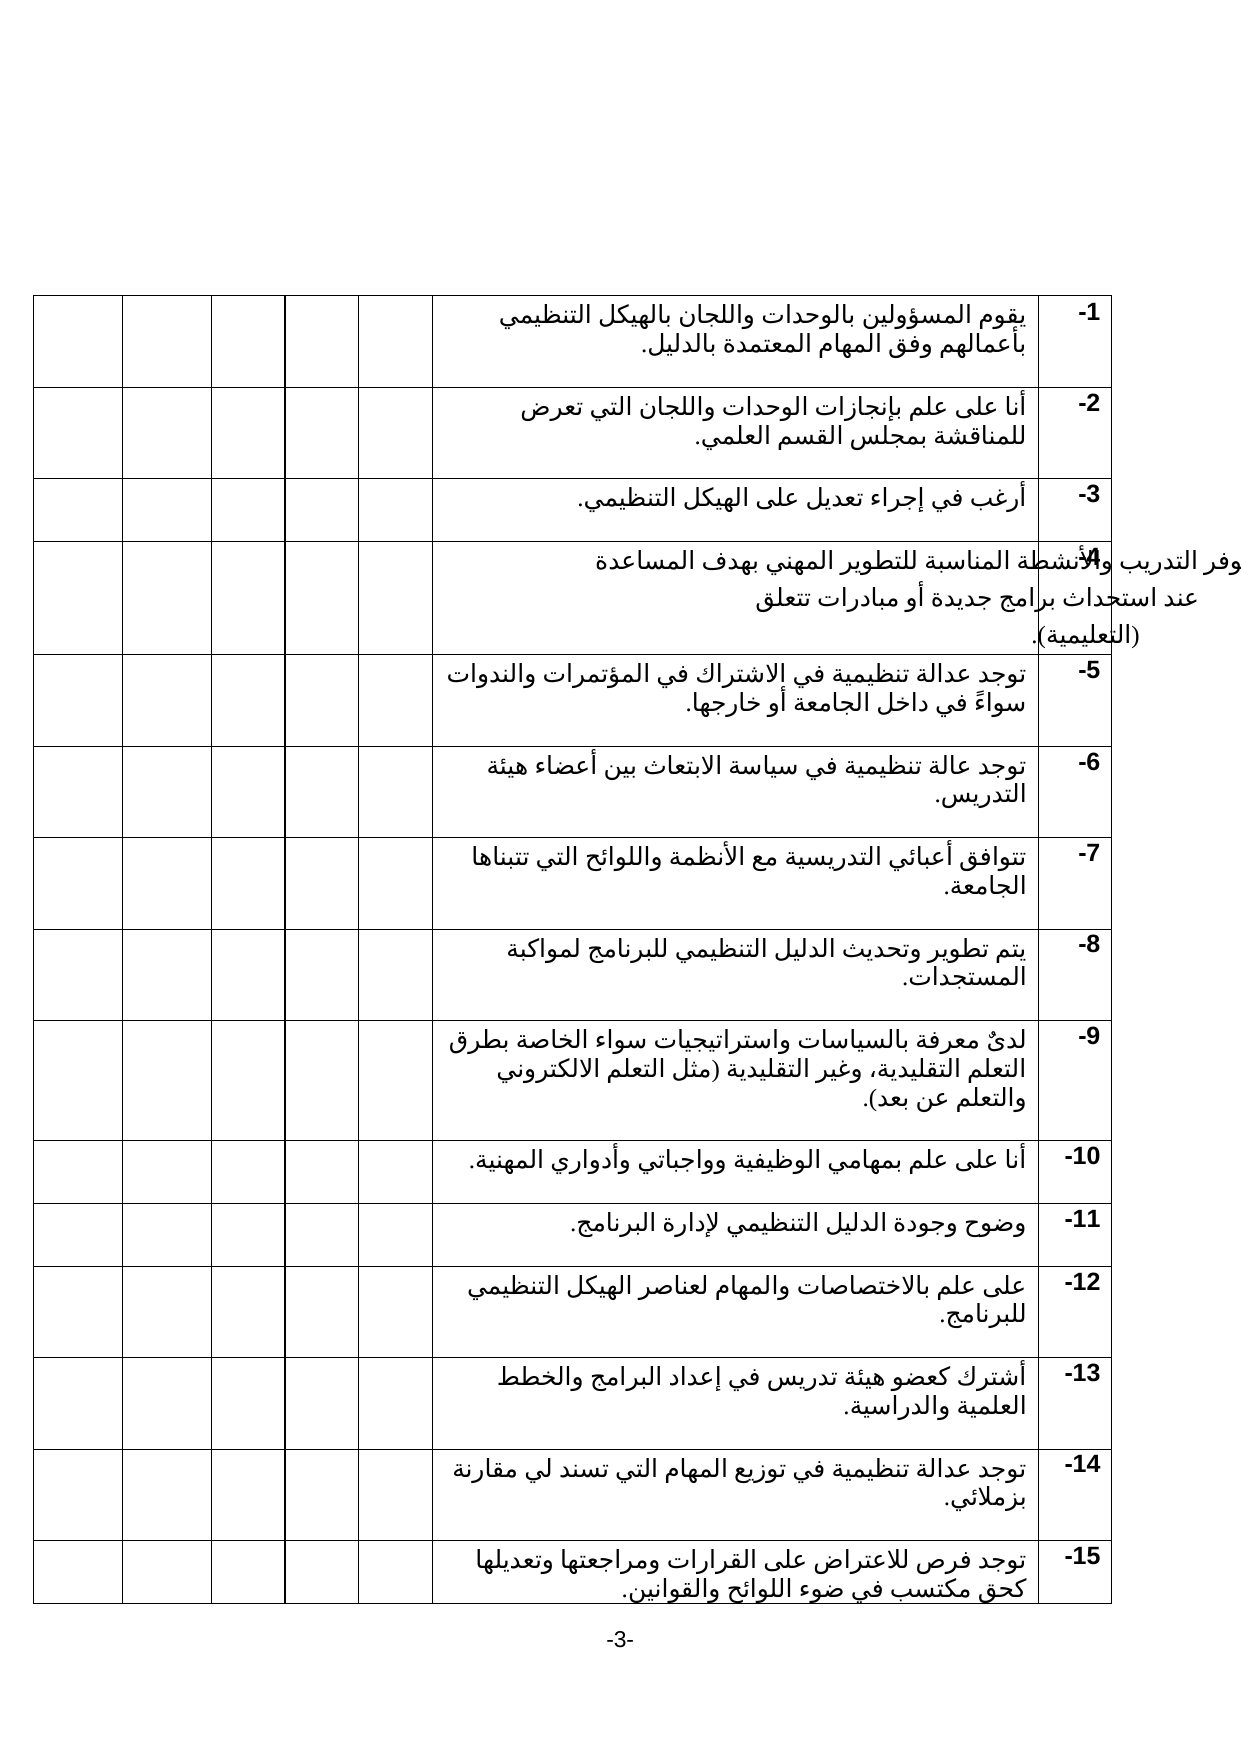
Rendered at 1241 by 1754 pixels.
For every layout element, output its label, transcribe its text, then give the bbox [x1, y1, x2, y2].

table_cell [359, 1204, 432, 1266]
table_cell تتوافق أعبائي التدريسية مع الأنظمة واللوائح التي تتبناها الجامعة. [433, 838, 1038, 928]
table_cell على علم بالاختصاصات والمهام لعناصر الهيكل التنظيمي للبرنامج. [433, 1267, 1038, 1357]
table_cell أشترك كعضو هيئة تدريس في إعداد البرامج والخطط العلمية والدراسية. [433, 1358, 1038, 1448]
table_cell [123, 1267, 211, 1357]
table_cell 15- [1039, 1541, 1111, 1603]
table_cell [212, 747, 284, 837]
table_cell [34, 1267, 122, 1357]
table_cell [212, 1358, 284, 1448]
table_cell [359, 1541, 432, 1603]
table_cell [123, 655, 211, 746]
table_cell [34, 388, 122, 478]
table_cell [212, 542, 284, 654]
table_cell يتم تطوير وتحديث الدليل التنظيمي للبرنامج لمواكبة المستجدات. [433, 930, 1038, 1020]
table_cell [212, 1267, 284, 1357]
table_cell [212, 1204, 284, 1266]
table_cell [123, 838, 211, 928]
table_cell [123, 1541, 211, 1603]
table_cell [123, 296, 211, 387]
table_cell [123, 542, 211, 654]
table_cell [359, 838, 432, 928]
table_cell [359, 1358, 432, 1448]
table_cell 1- [1039, 296, 1111, 387]
table_cell [212, 1141, 284, 1203]
table_cell [212, 838, 284, 928]
table_cell [123, 388, 211, 478]
table_cell يقوم المسؤولين بالوحدات واللجان بالهيكل التنظيمي بأعمالهم وفق المهام المعتمدة بالدليل. [433, 296, 1038, 387]
table_cell [123, 1450, 211, 1540]
table_cell [34, 1204, 122, 1266]
table_cell [34, 1141, 122, 1203]
table_cell 5- [1039, 655, 1111, 746]
table_cell [34, 930, 122, 1020]
table_cell [359, 388, 432, 478]
table_cell [286, 1204, 358, 1266]
table_cell أرغب في إجراء تعديل على الهيكل التنظيمي. [433, 479, 1038, 541]
table_cell [359, 655, 432, 746]
table_cell [123, 747, 211, 837]
table_cell [212, 1021, 284, 1140]
table_cell [212, 388, 284, 478]
table_cell [34, 1450, 122, 1540]
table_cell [433, 1541, 1038, 1603]
table_cell [286, 930, 358, 1020]
table_cell 13- [1039, 1358, 1111, 1448]
table_cell [286, 1450, 358, 1540]
table_cell [34, 1541, 122, 1603]
table_cell 4- [1039, 542, 1111, 654]
table_cell توجد عدالة تنظيمية في توزيع المهام التي تسند لي مقارنة بزملائي. [433, 1450, 1038, 1540]
table_cell 11- [1039, 1204, 1111, 1266]
table_cell 8- [1039, 930, 1111, 1020]
table_cell [433, 542, 1038, 654]
table_cell [34, 655, 122, 746]
table_cell [359, 1021, 432, 1140]
table_cell [34, 838, 122, 928]
table_cell [123, 479, 211, 541]
table_cell [34, 542, 122, 654]
table_cell 9- [1039, 1021, 1111, 1140]
table_cell [34, 479, 122, 541]
table_cell 3- [1039, 479, 1111, 541]
table_cell [286, 1541, 358, 1603]
table_cell [212, 930, 284, 1020]
table_cell توجد عدالة تنظيمية في الاشتراك في المؤتمرات والندوات سواءً في داخل الجامعة أو خارجها. [433, 655, 1038, 746]
table_cell 14- [1039, 1450, 1111, 1540]
table_cell توجد عالة تنظيمية في سياسة الابتعاث بين أعضاء هيئة التدريس. [433, 747, 1038, 837]
table_cell [123, 1358, 211, 1448]
table_cell [123, 1204, 211, 1266]
table_cell [286, 655, 358, 746]
table_cell [212, 1541, 284, 1603]
table_cell [34, 296, 122, 387]
table_cell [34, 747, 122, 837]
table_cell [286, 296, 358, 387]
table_cell 10- [1039, 1141, 1111, 1203]
table_cell [359, 542, 432, 654]
table_cell [286, 388, 358, 478]
table_cell [286, 747, 358, 837]
table_cell [359, 1450, 432, 1540]
table_cell أنا على علم بإنجازات الوحدات واللجان التي تعرض للمناقشة بمجلس القسم العلمي. [433, 388, 1038, 478]
table_cell [359, 1267, 432, 1357]
table_cell [286, 1267, 358, 1357]
table_cell [123, 1021, 211, 1140]
table_cell [286, 838, 358, 928]
table_cell [359, 479, 432, 541]
table_cell [359, 296, 432, 387]
table_cell وضوح وجودة الدليل التنظيمي لإدارة البرنامج. [433, 1204, 1038, 1266]
table_cell [34, 1021, 122, 1140]
table_cell 6- [1039, 747, 1111, 837]
table_cell [286, 1141, 358, 1203]
table_cell [286, 542, 358, 654]
table_cell [212, 1450, 284, 1540]
table_cell [359, 1141, 432, 1203]
table_cell [123, 930, 211, 1020]
table_cell [123, 1141, 211, 1203]
table_cell 2- [1039, 388, 1111, 478]
table_cell 7- [1039, 838, 1111, 928]
table_cell أنا على علم بمهامي الوظيفية وواجباتي وأدواري المهنية. [433, 1141, 1038, 1203]
table_cell [286, 479, 358, 541]
table_cell [359, 930, 432, 1020]
table_cell [34, 1358, 122, 1448]
table_cell [359, 747, 432, 837]
table_cell لدىٌ معرفة بالسياسات واستراتيجيات سواء الخاصة بطرق التعلم التقليدية، وغير التقليدية (مثل التعلم الالكتروني والتعلم عن بعد). [433, 1021, 1038, 1140]
table_cell [286, 1358, 358, 1448]
table_cell [212, 479, 284, 541]
table_cell [286, 1021, 358, 1140]
table_cell [212, 296, 284, 387]
table_cell [212, 655, 284, 746]
table_cell 12- [1039, 1267, 1111, 1357]
